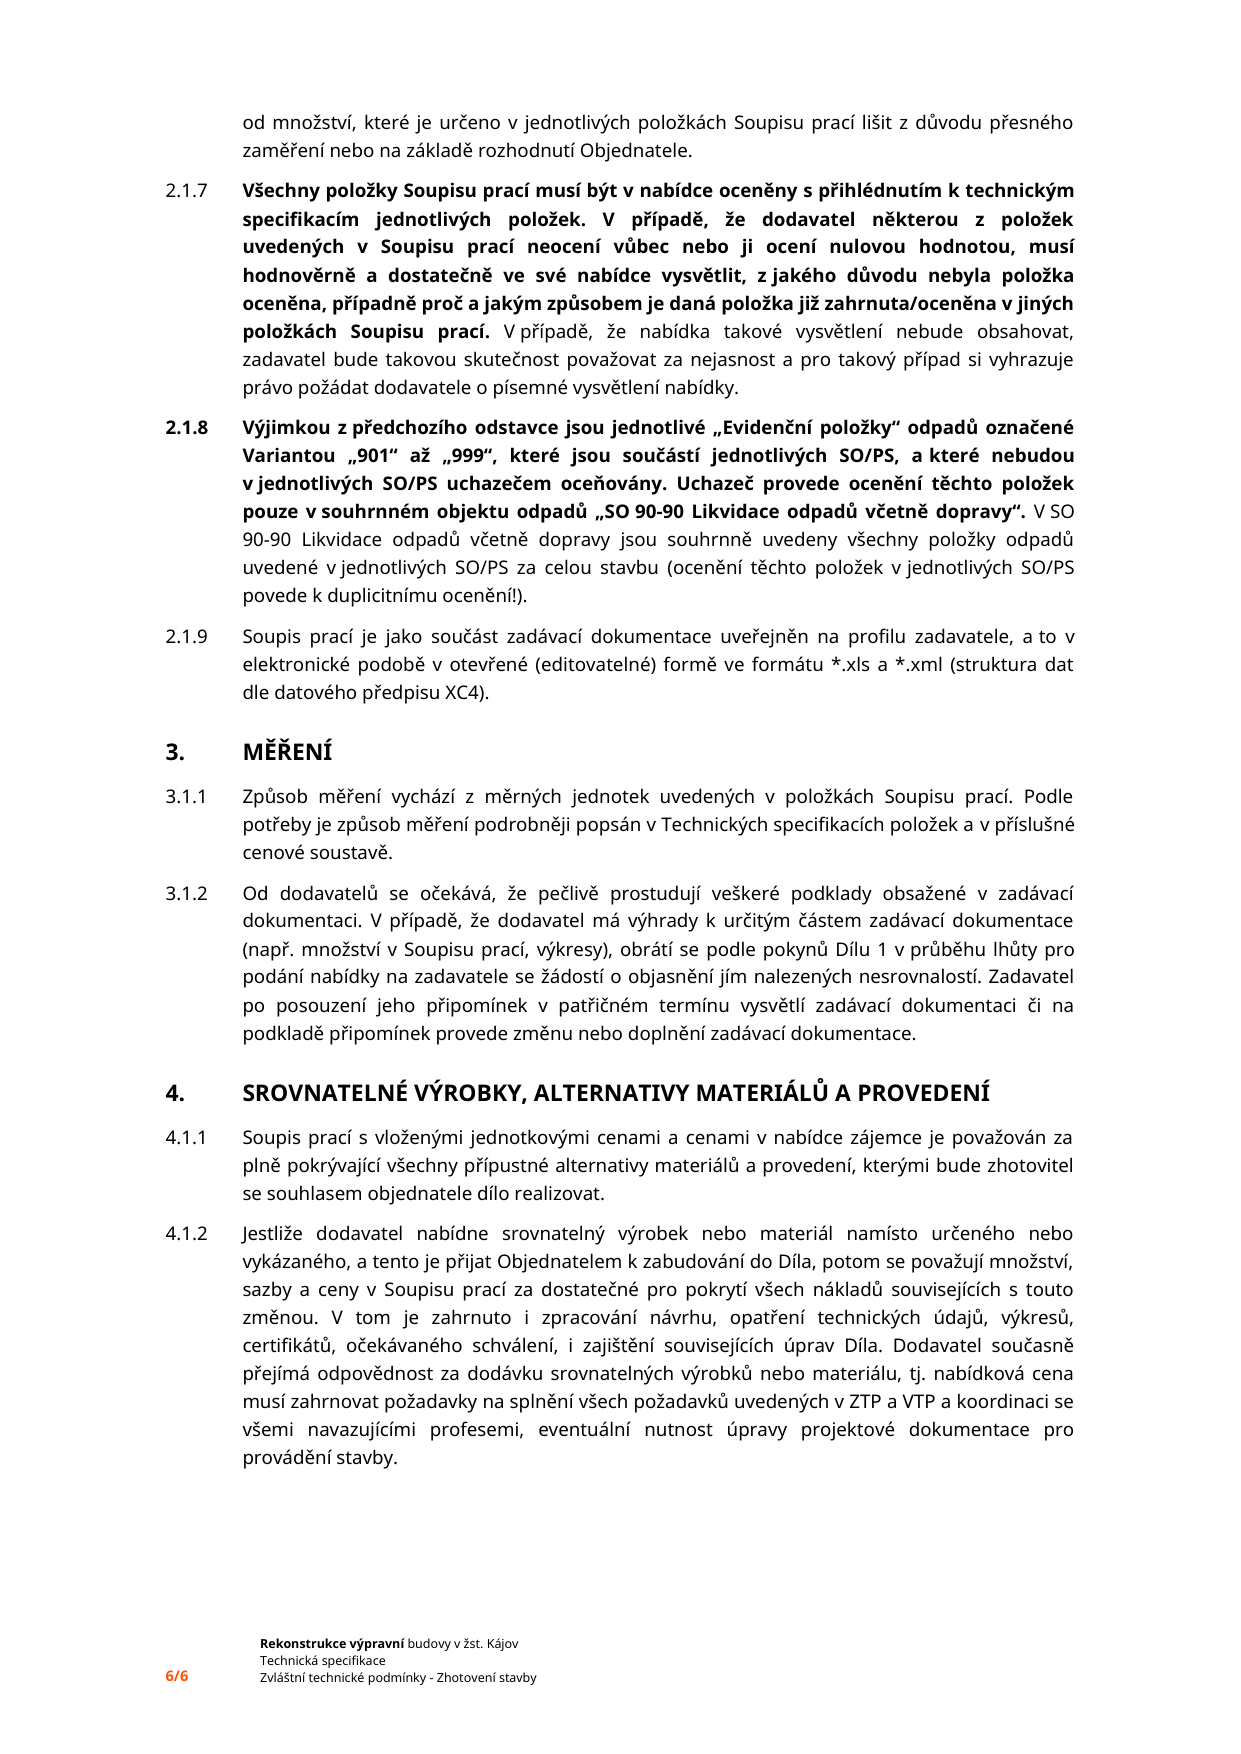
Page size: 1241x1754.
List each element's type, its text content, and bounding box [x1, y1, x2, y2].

text Všechny položky Soupisu prací musí být v nabídce oceněny s přihlédnutím k technickým specifikacím jednotlivých položek. V případě, že dodavatel některou z položek uvedených v Soupisu prací neocení vůbec nebo ji ocení nulovou hodnotou, musí hodnověrně a dostatečně ve své nabídce vysvětlit, z jakého důvodu nebyla položka oceněna, případně proč a jakým způsobem je daná položka již zahrnuta/oceněna v jiných položkách Soupisu prací. V případě, že nabídka takové vysvětlení nebude obsahovat, zadavatel bude takovou skutečnost považovat za nejasnost a pro takový případ si vyhrazuje právo požádat dodavatele o písemné vysvětlení nabídky. [165, 178, 1075, 399]
text SROVNATELNÉ VÝROBKY, ALTERNATIVY MATERIÁLŮ A PROVEDENÍ [165, 1077, 1075, 1108]
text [165, 109, 1075, 163]
text Výjimkou z předchozího odstavce jsou jednotlivé „Evidenční položky“ odpadů označené Variantou „901“ až „999“, které jsou součástí jednotlivých SO/PS, a které nebudou v jednotlivých SO/PS uchazečem oceňovány. Uchazeč provede ocenění těchto položek pouze v souhrnném objektu odpadů „SO 90-90 Likvidace odpadů včetně dopravy“. V SO 90-90 Likvidace odpadů včetně dopravy jsou souhrnně uvedeny všechny položky odpadů uvedené v jednotlivých SO/PS za celou stavbu (ocenění těchto položek v jednotlivých SO/PS povede k duplicitnímu ocenění!). [165, 414, 1075, 608]
text Soupis prací s vloženými jednotkovými cenami a cenami v nabídce zájemce je považován za plně pokrývající všechny přípustné alternativy materiálů a provedení, kterými bude zhotovitel se souhlasem objednatele dílo realizovat. [165, 1124, 1075, 1206]
text Od dodavatelů se očekává, že pečlivě prostudují veškeré podklady obsažené v zadávací dokumentaci. V případě, že dodavatel má výhrady k určitým částem zadávací dokumentace (např. množství v Soupisu prací, výkresy), obrátí se podle pokynů Dílu 1 v průběhu lhůty pro podání nabídky na zadavatele se žádostí o objasnění jím nalezených nesrovnalostí. Zadavatel po posouzení jeho připomínek v patřičném termínu vysvětlí zadávací dokumentaci či na podkladě připomínek provede změnu nebo doplnění zadávací dokumentace. [165, 880, 1075, 1045]
text Soupis prací je jako součást zadávací dokumentace uveřejněn na profilu zadavatele, a to v elektronické podobě v otevřené (editovatelné) formě ve formátu *.xls a *.xml (struktura dat dle datového předpisu XC4). [165, 623, 1075, 705]
text Jestliže dodavatel nabídne srovnatelný výrobek nebo materiál namísto určeného nebo vykázaného, a tento je přijat Objednatelem k zabudování do Díla, potom se považují množství, sazby a ceny v Soupisu prací za dostatečné pro pokrytí všech nákladů souvisejících s touto změnou. V tom je zahrnuto i zpracování návrhu, opatření technických údajů, výkresů, certifikátů, očekávaného schválení, i zajištění souvisejících úprav Díla. Dodavatel současně přejímá odpovědnost za dodávku srovnatelných výrobků nebo materiálu, tj. nabídková cena musí zahrnovat požadavky na splnění všech požadavků uvedených v ZTP a VTP a koordinaci se všemi navazujícími profesemi, eventuální nutnost úpravy projektové dokumentace pro provádění stavby. [165, 1221, 1075, 1470]
text Způsob měření vychází z měrných jednotek uvedených v položkách Soupisu prací. Podle potřeby je způsob měření podrobněji popsán v Technických specifikacích položek a v příslušné cenové soustavě. [165, 783, 1075, 865]
text MĚŘENÍ [165, 736, 1075, 768]
